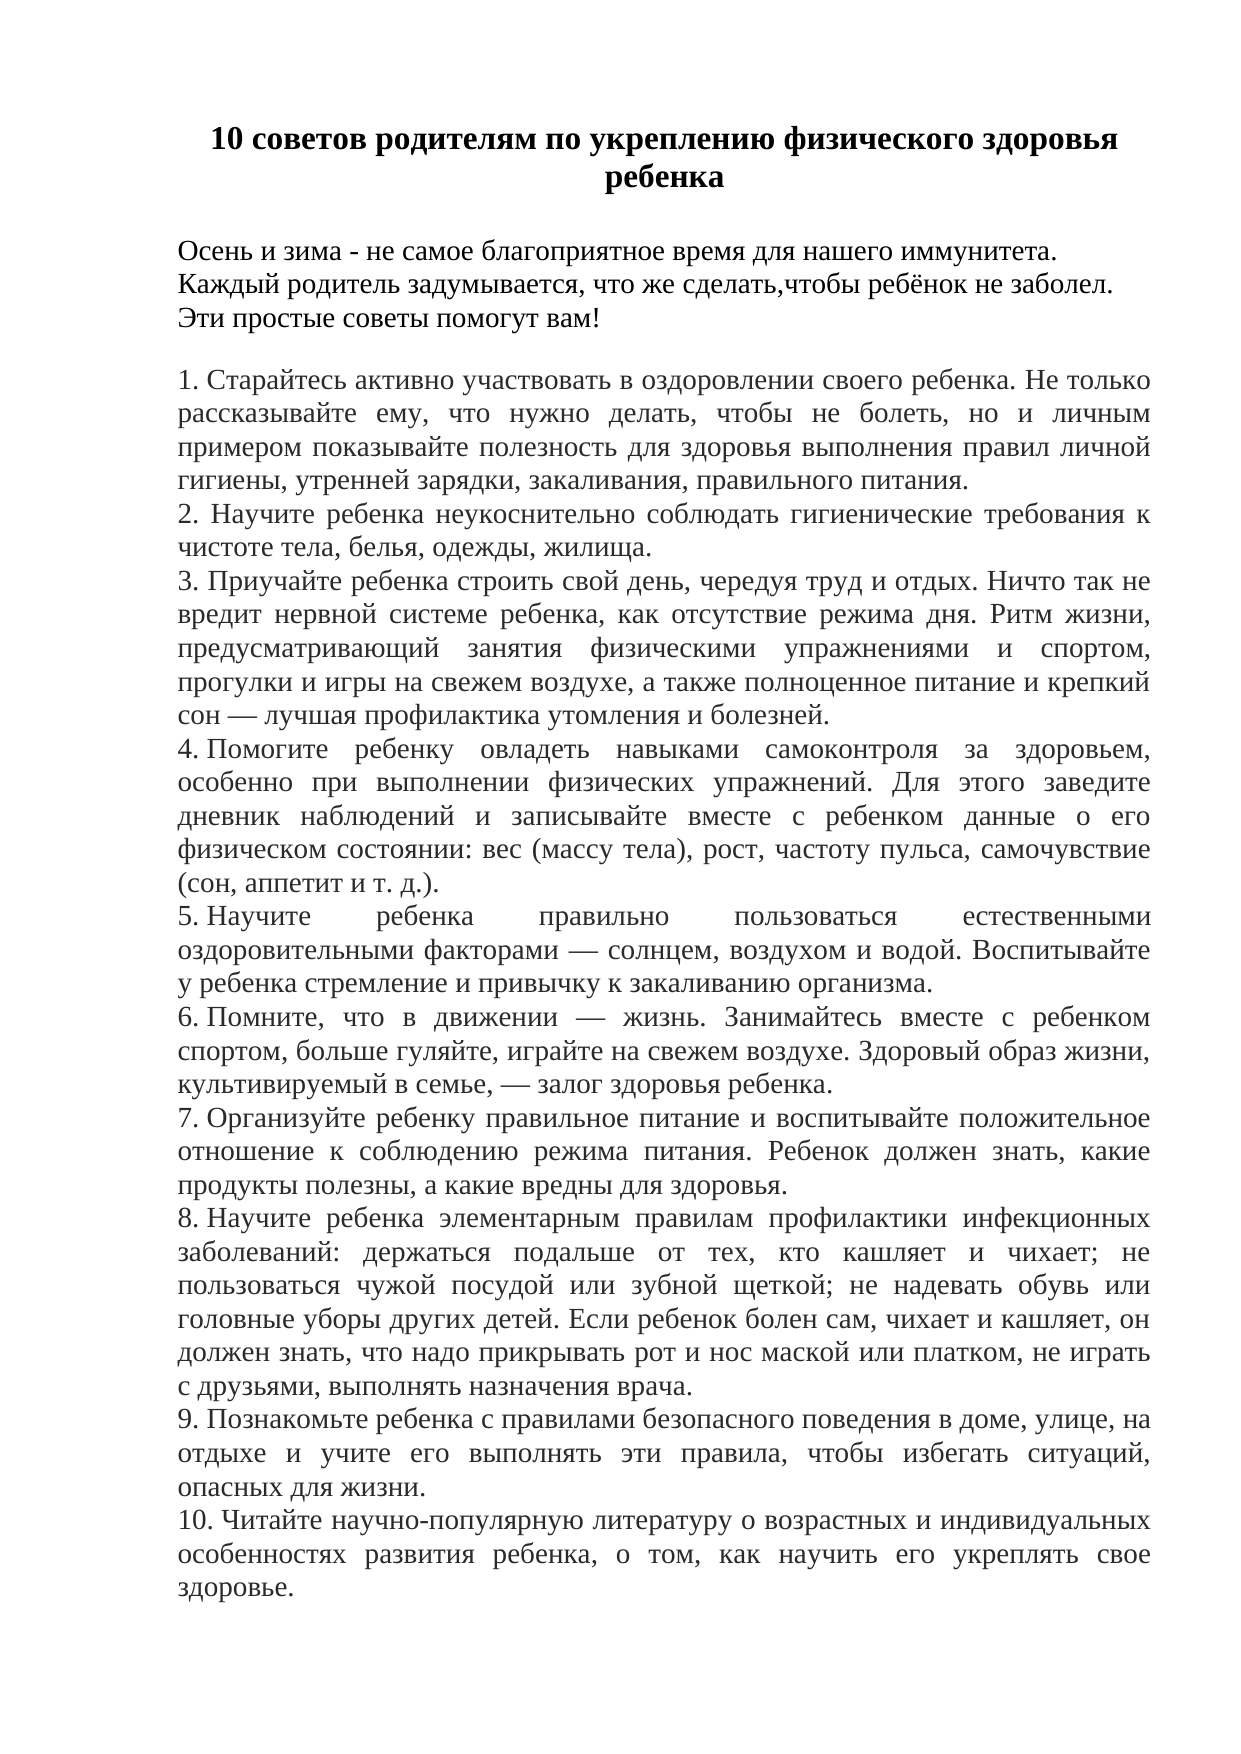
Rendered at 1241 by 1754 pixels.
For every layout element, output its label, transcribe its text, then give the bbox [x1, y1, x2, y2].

text 4. Помогите ребенку овладеть навыками самоконтроля за здоровьем, особенно при выполнении физических упражнений. Для этого заведите дневник наблюдений и записывайте вместе с ребенком данные о его физическом состоянии: вес (массу тела), рост, частоту пульса, самочувствие (сон, аппетит и т. д.). [177, 731, 1152, 898]
text 5. Научите ребенка правильно пользоваться естественными оздоровительными факторами — солнцем, воздухом и водой. Воспитывайте у ребенка стремление и привычку к закаливанию организма. [177, 898, 1152, 999]
text 7. Организуйте ребенку правильное питание и воспитывайте положительное отношение к соблюдению режима питания. Ребенок должен знать, какие продукты полезны, а какие вредны для здоровья. [177, 1100, 1152, 1200]
text 10. Читайте научно-популярную литературу о возрастных и индивидуальных особенностях развития ребенка, о том, как научить его укреплять свое здоровье. [177, 1502, 1152, 1603]
text 2. Научите ребенка неукоснительно соблюдать гигиенические требования к чистоте тела, белья, одежды, жилища. [177, 496, 1152, 563]
text 8. Научите ребенка элементарным правилам профилактики инфекционных заболеваний: держаться подальше от тех, кто кашляет и чихает; не пользоваться чужой посудой или зубной щеткой; не надевать обувь или головные уборы других детей. Если ребенок болен сам, чихает и кашляет, он должен знать, что надо прикрывать рот и нос маской или платком, не играть с друзьями, выполнять назначения врача. [177, 1200, 1152, 1402]
text Осень и зима - не самое благоприятное время для нашего иммунитета. Каждый родитель задумывается, что же сделать,чтобы ребёнок не заболел. Эти простые советы помогут вам! [177, 233, 1152, 362]
text 3. Приучайте ребенка строить свой день, чередуя труд и отдых. Ничто так не вредит нервной системе ребенка, как отсутствие режима дня. Ритм жизни, предусматривающий занятия физическими упражнениями и спортом, прогулки и игры на свежем воздухе, а также полноценное питание и крепкий сон — лучшая профилактика утомления и болезней. [177, 563, 1152, 731]
text 10 советов родителям по укреплению физического здоровья ребенка [177, 118, 1152, 195]
text 9. Познакомьте ребенка с правилами безопасного поведения в доме, улице, на отдыхе и учите его выполнять эти правила, чтобы избегать ситуаций, опасных для жизни. [177, 1402, 1152, 1502]
text 1. Старайтесь активно участвовать в оздоровлении своего ребенка. Не только рассказывайте ему, что нужно делать, чтобы не болеть, но и личным примером показывайте полезность для здоровья выполнения правил личной гигиены, утренней зарядки, закаливания, правильного питания. [177, 362, 1152, 496]
text 6. Помните, что в движении — жизнь. Занимайтесь вместе с ребенком спортом, больше гуляйте, играйте на свежем воздухе. Здоровый образ жизни, культивируемый в семье, — залог здоровья ребенка. [177, 999, 1152, 1100]
